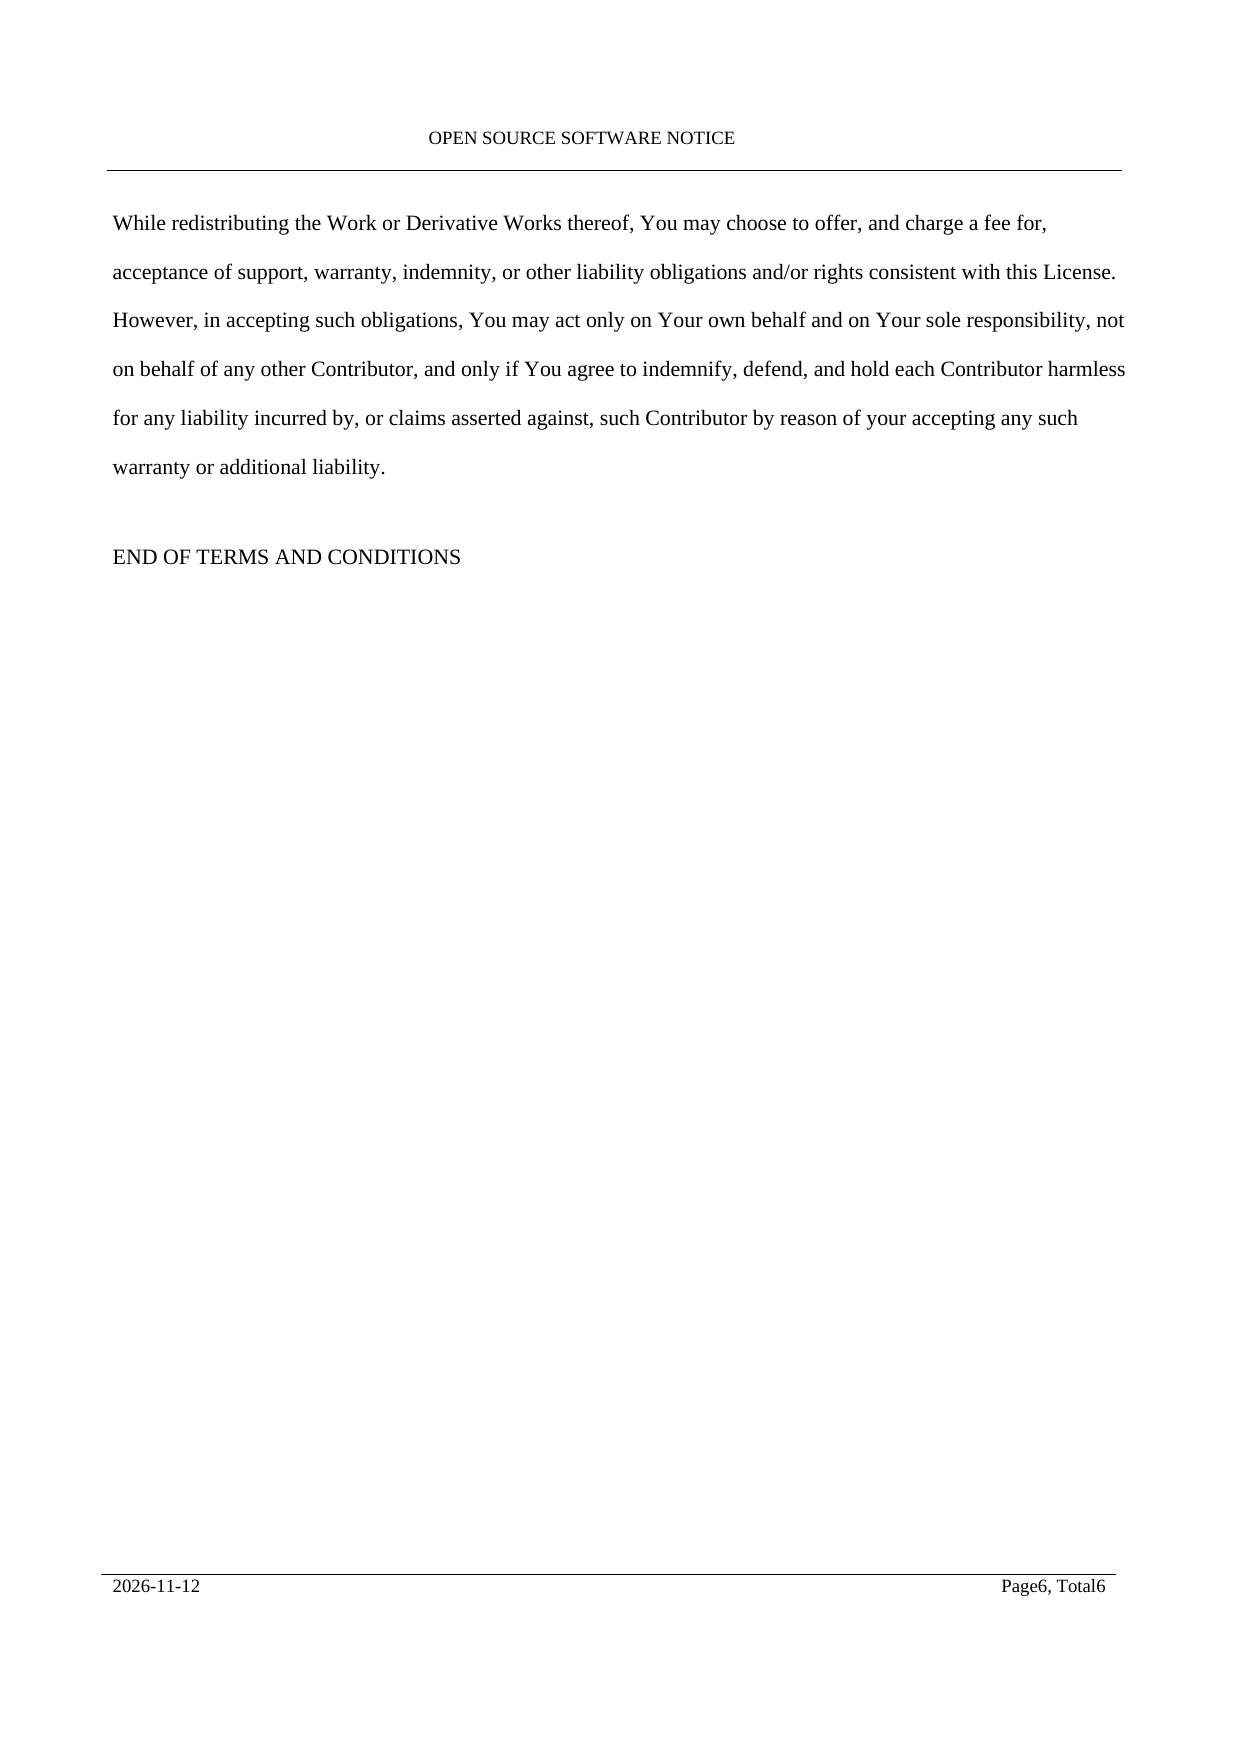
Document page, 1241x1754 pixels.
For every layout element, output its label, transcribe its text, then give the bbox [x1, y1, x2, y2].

text While redistributing the Work or Derivative Works thereof, You may choose to offer, and charge a fee for, acceptance of support, warranty, indemnity, or other liability obligations and/or rights consistent with this License. However, in accepting such obligations, You may act only on Your own behalf and on Your sole responsibility, not on behalf of any other Contributor, and only if You agree to indemnify, defend, and hold each Contributor harmless for any liability incurred by, or claims asserted against, such Contributor by reason of your accepting any such warranty or additional liability. [112, 206, 1128, 483]
text END OF TERMS AND CONDITIONS [112, 540, 1128, 573]
